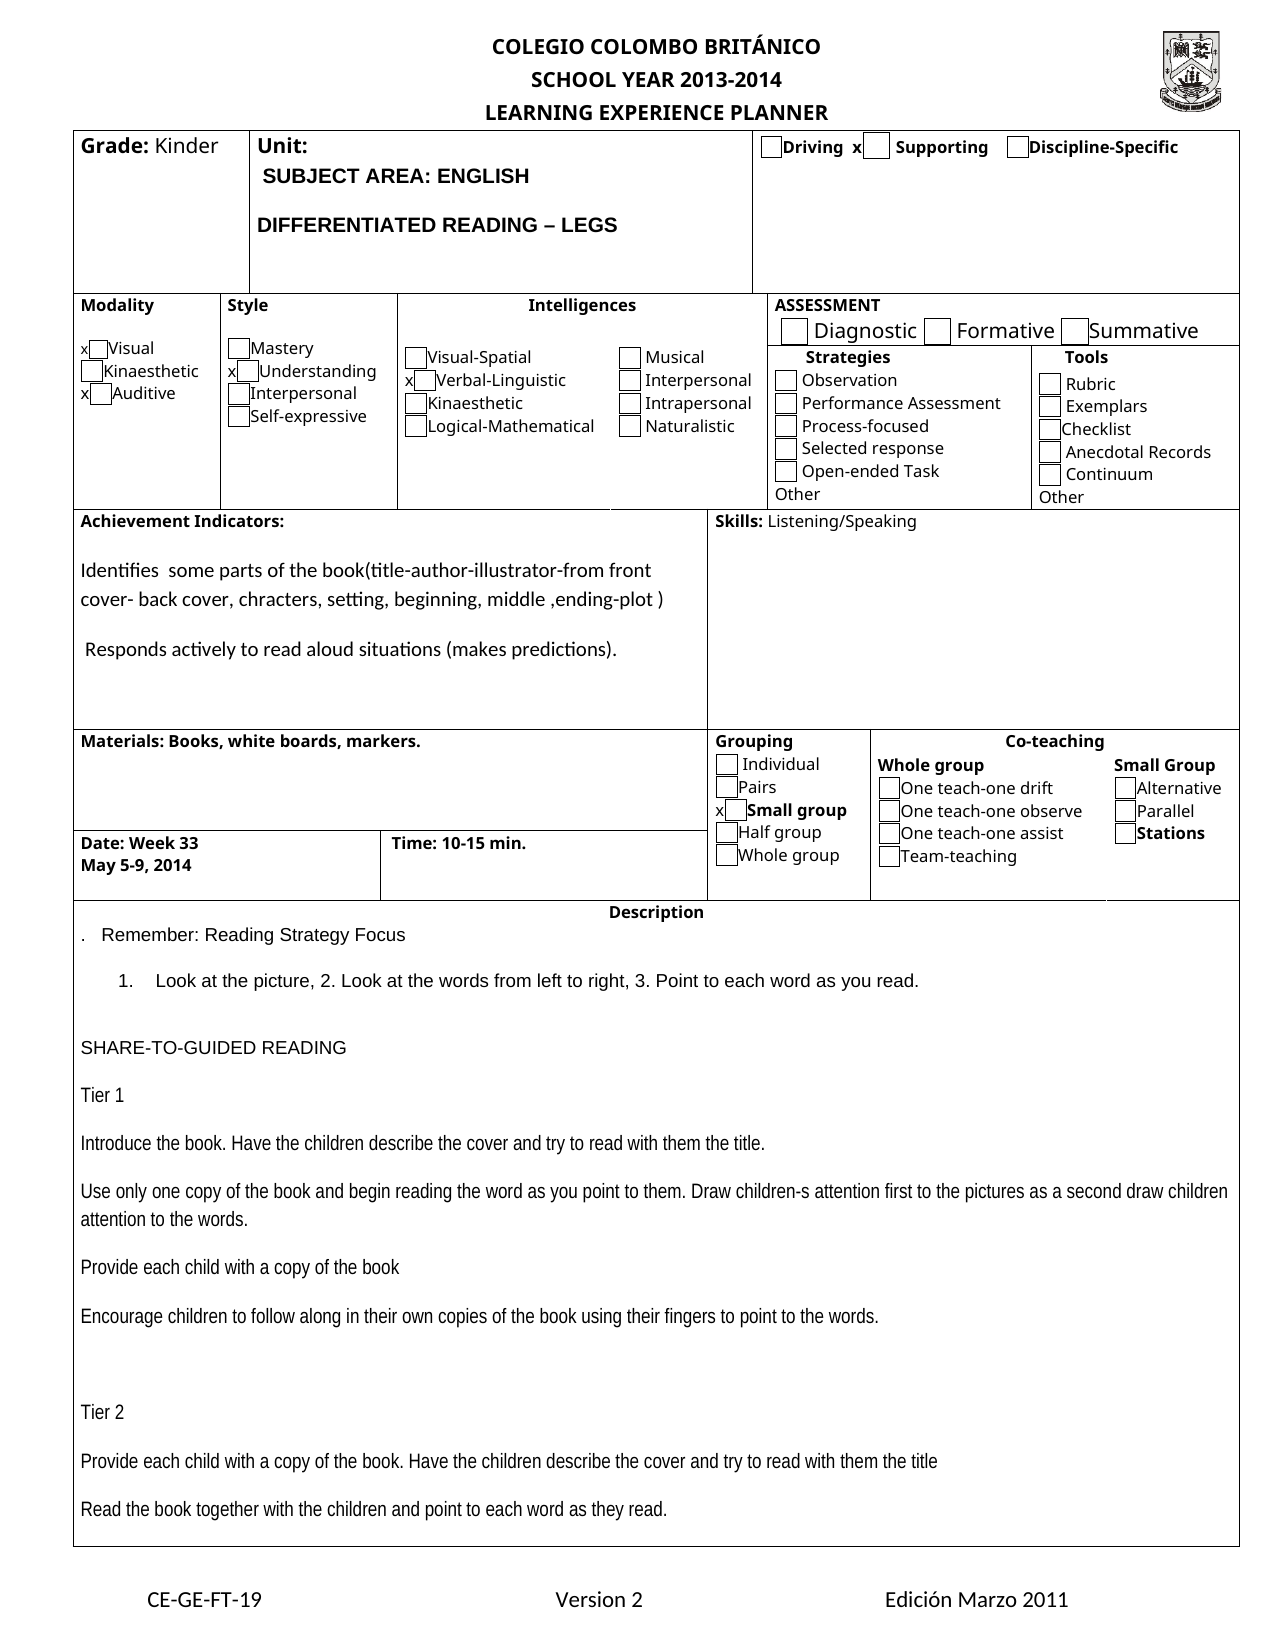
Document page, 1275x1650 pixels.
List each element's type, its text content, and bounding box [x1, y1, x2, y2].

table_cell Driving x Supporting Discipline-Specific [753, 131, 1239, 293]
table_cell Materials: Books, white boards, markers. [74, 730, 707, 830]
table_cell Strategies Observation Performance Assessment Process-focused Selected response Open-ended Task Other [768, 346, 1031, 508]
table_cell Musical Interpersonal Intrapersonal Naturalistic [611, 346, 767, 508]
table_cell Grouping Individual Pairs xSmall group Half group Whole group [708, 730, 870, 899]
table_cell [74, 924, 1239, 1546]
table_cell Modality xVisual Kinaesthetic xAuditive [74, 294, 220, 508]
table_cell ASSESSMENT Diagnostic Formative Summative [768, 294, 1239, 345]
table_cell Whole group One teach-one drift One teach-one observe One teach-one assist Team-teaching [871, 754, 1106, 899]
table_cell Visual-Spatial xVerbal-Linguistic Kinaesthetic Logical-Mathematical [398, 346, 610, 508]
table_cell Skills: Listening/Speaking [708, 510, 1239, 729]
table_cell Unit: Subject Area: english differentiated reading – legs [250, 131, 752, 293]
table_cell Co-teaching [871, 730, 1239, 753]
table_cell Style Mastery xUnderstanding Interpersonal Self-expressive [221, 294, 397, 508]
table_cell Tools Rubric Exemplars Checklist Anecdotal Records Continuum Other [1032, 346, 1239, 508]
table_cell Date: Week 33 May 5-9, 2014 [74, 831, 380, 899]
table_cell Achievement Indicators: Identifies some parts of the book(title-author-illustrator-from front cover- back cover, chracters, setting, beginning, middle ,ending-plot ) Responds actively to read aloud situations (makes predictions). [74, 510, 707, 729]
table_cell Small Group Alternative Parallel Stations [1107, 754, 1239, 899]
picture [1160, 31, 1222, 112]
table_header COLEGIO COLOMBO BRITÁNICO SCHOOL YEAR 2013-2014 LEARNING EXPERIENCE PLANNER [74, 33, 1239, 130]
table_cell Grade: Kinder [74, 131, 249, 293]
table_cell Time: 10-15 min. [381, 831, 707, 899]
table_cell Intelligences [398, 294, 767, 345]
table_cell Description [74, 901, 1239, 923]
